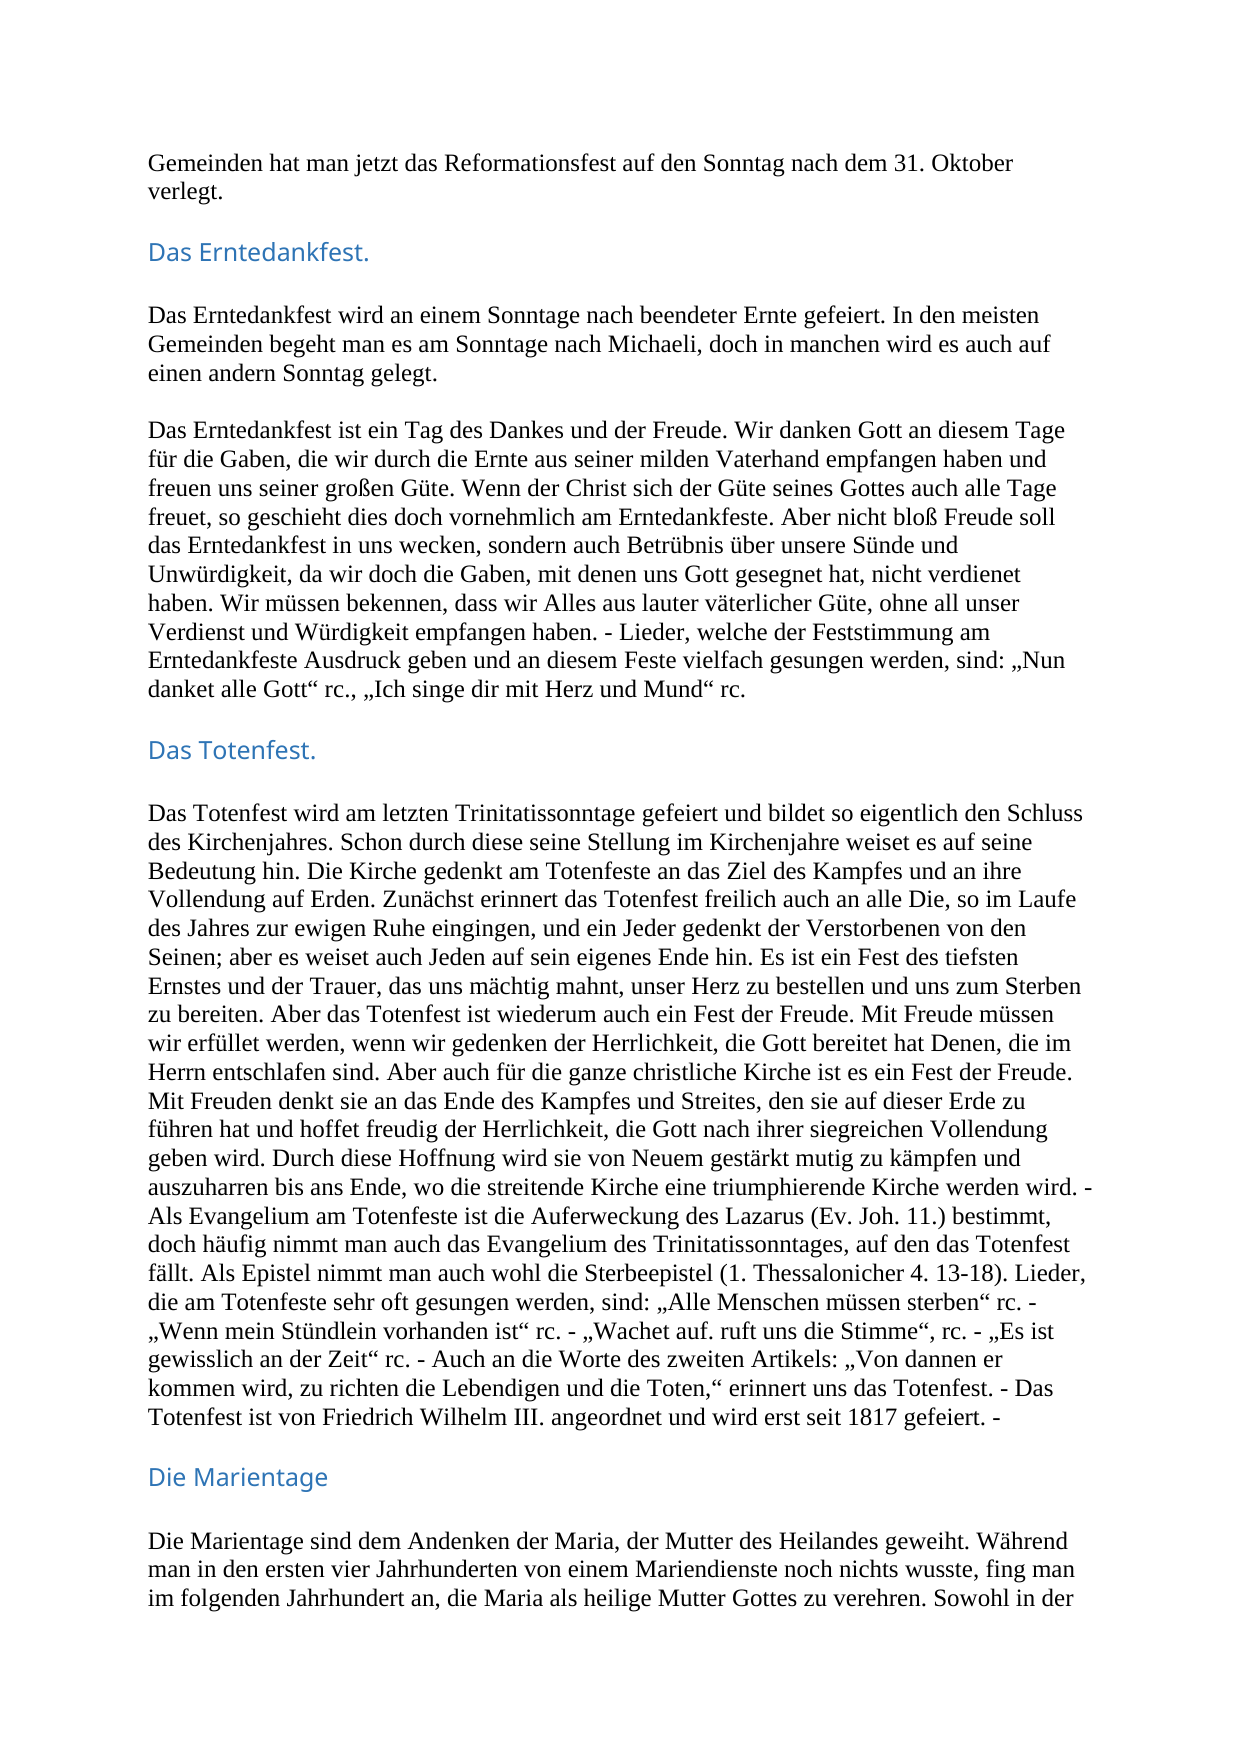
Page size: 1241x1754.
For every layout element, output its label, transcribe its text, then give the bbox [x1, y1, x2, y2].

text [148, 148, 1093, 435]
text Das Erntedankfest ist ein Tag des Dankes und der Freude. Wir danken Gott an diesem Tage für die Gaben, die wir durch die Ernte aus seiner milden Vaterhand empfangen haben und freuen uns seiner großen Güte. Wenn der Christ sich der Güte seines Gottes auch alle Tage freuet, so geschieht dies doch vornehmlich am Erntedankfeste. Aber nicht bloß Freude soll das Erntedankfest in uns wecken, sondern auch Betrübnis über unsere Sünde und Unwürdigkeit, da wir doch die Gaben, mit denen uns Gott gesegnet hat, nicht verdienet haben. Wir müssen bekennen, dass wir Alles aus lauter väterlicher Güte, ohne all unser Verdienst und Würdigkeit empfangen haben. - Lieder, welche der Feststimmung am Erntedankfeste Ausdruck geben und an diesem Feste vielfach gesungen werden, sind: „Nun danket alle Gott“ rc., „Ich singe dir mit Herz und Mund“ rc. [148, 646, 1093, 933]
text Das Erntedankfest wird an einem Sonntage nach beendeter Ernte gefeiert. In den meisten Gemeinden begeht man es am Sonntage nach Michaeli, doch in manchen wird es auch auf einen andern Sonntag gelegt. [148, 530, 1093, 616]
subtitle Das Totenfest. [148, 962, 1093, 996]
subtitle Das Erntedankfest. [148, 464, 1093, 498]
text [148, 1028, 1093, 1603]
